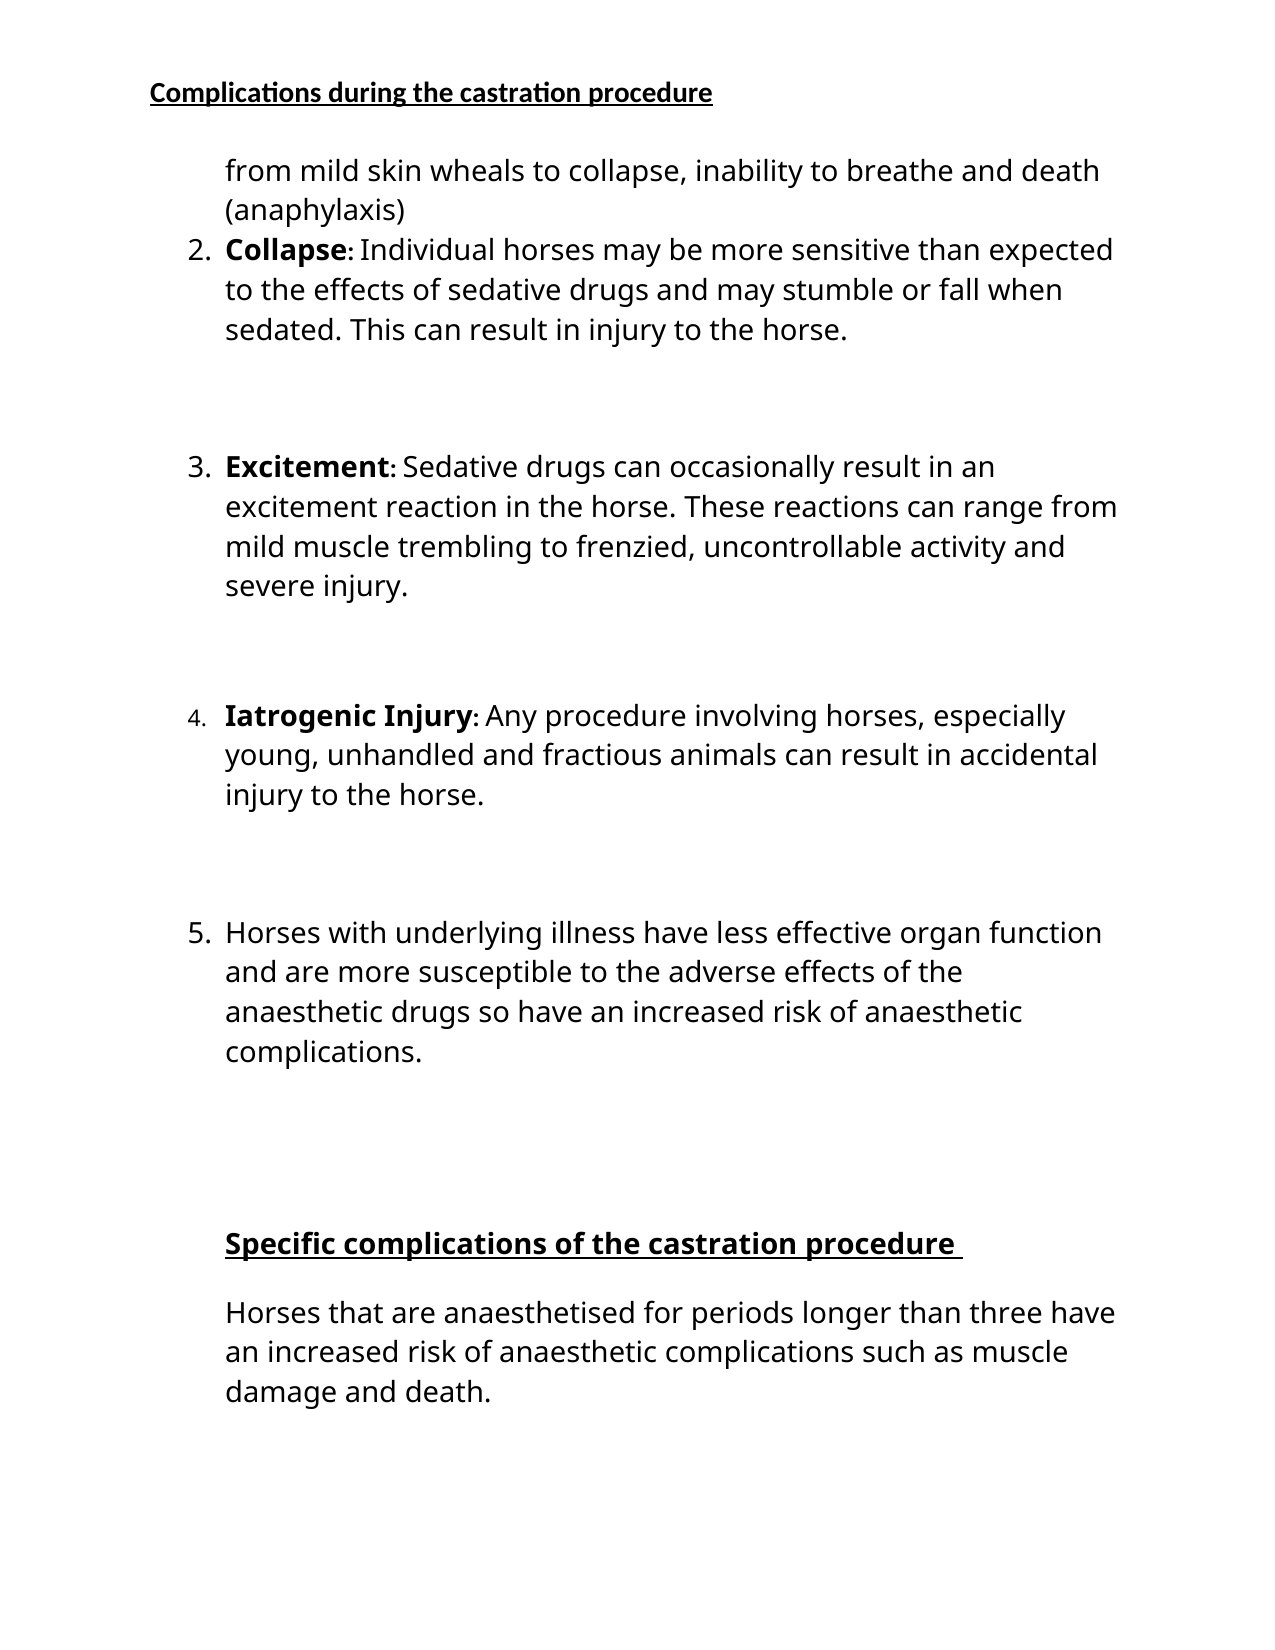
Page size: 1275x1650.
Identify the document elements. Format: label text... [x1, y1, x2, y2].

list Horses with underlying illness have less effective organ function and are more susceptible to the adverse effects of the anaesthetic drugs so have an increased risk of anaesthetic complications. [187, 912, 1125, 1071]
text Horses that are anaesthetised for periods longer than three have an increased risk of anaesthetic complications such as muscle damage and death. [225, 1292, 1125, 1411]
list Iatrogenic Injury: Any procedure involving horses, especially young, unhandled and fractious animals can result in accidental injury to the horse. [187, 695, 1125, 814]
list Collapse: Individual horses may be more sensitive than expected to the effects of sedative drugs and may stumble or fall when sedated. This can result in injury to the horse. [187, 229, 1125, 348]
list Excitement: Sedative drugs can occasionally result in an excitement reaction in the horse. These reactions can range from mild muscle trembling to frenzied, uncontrollable activity and severe injury. [187, 446, 1125, 605]
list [187, 150, 1125, 229]
text Specific complications of the castration procedure [225, 1223, 1125, 1263]
